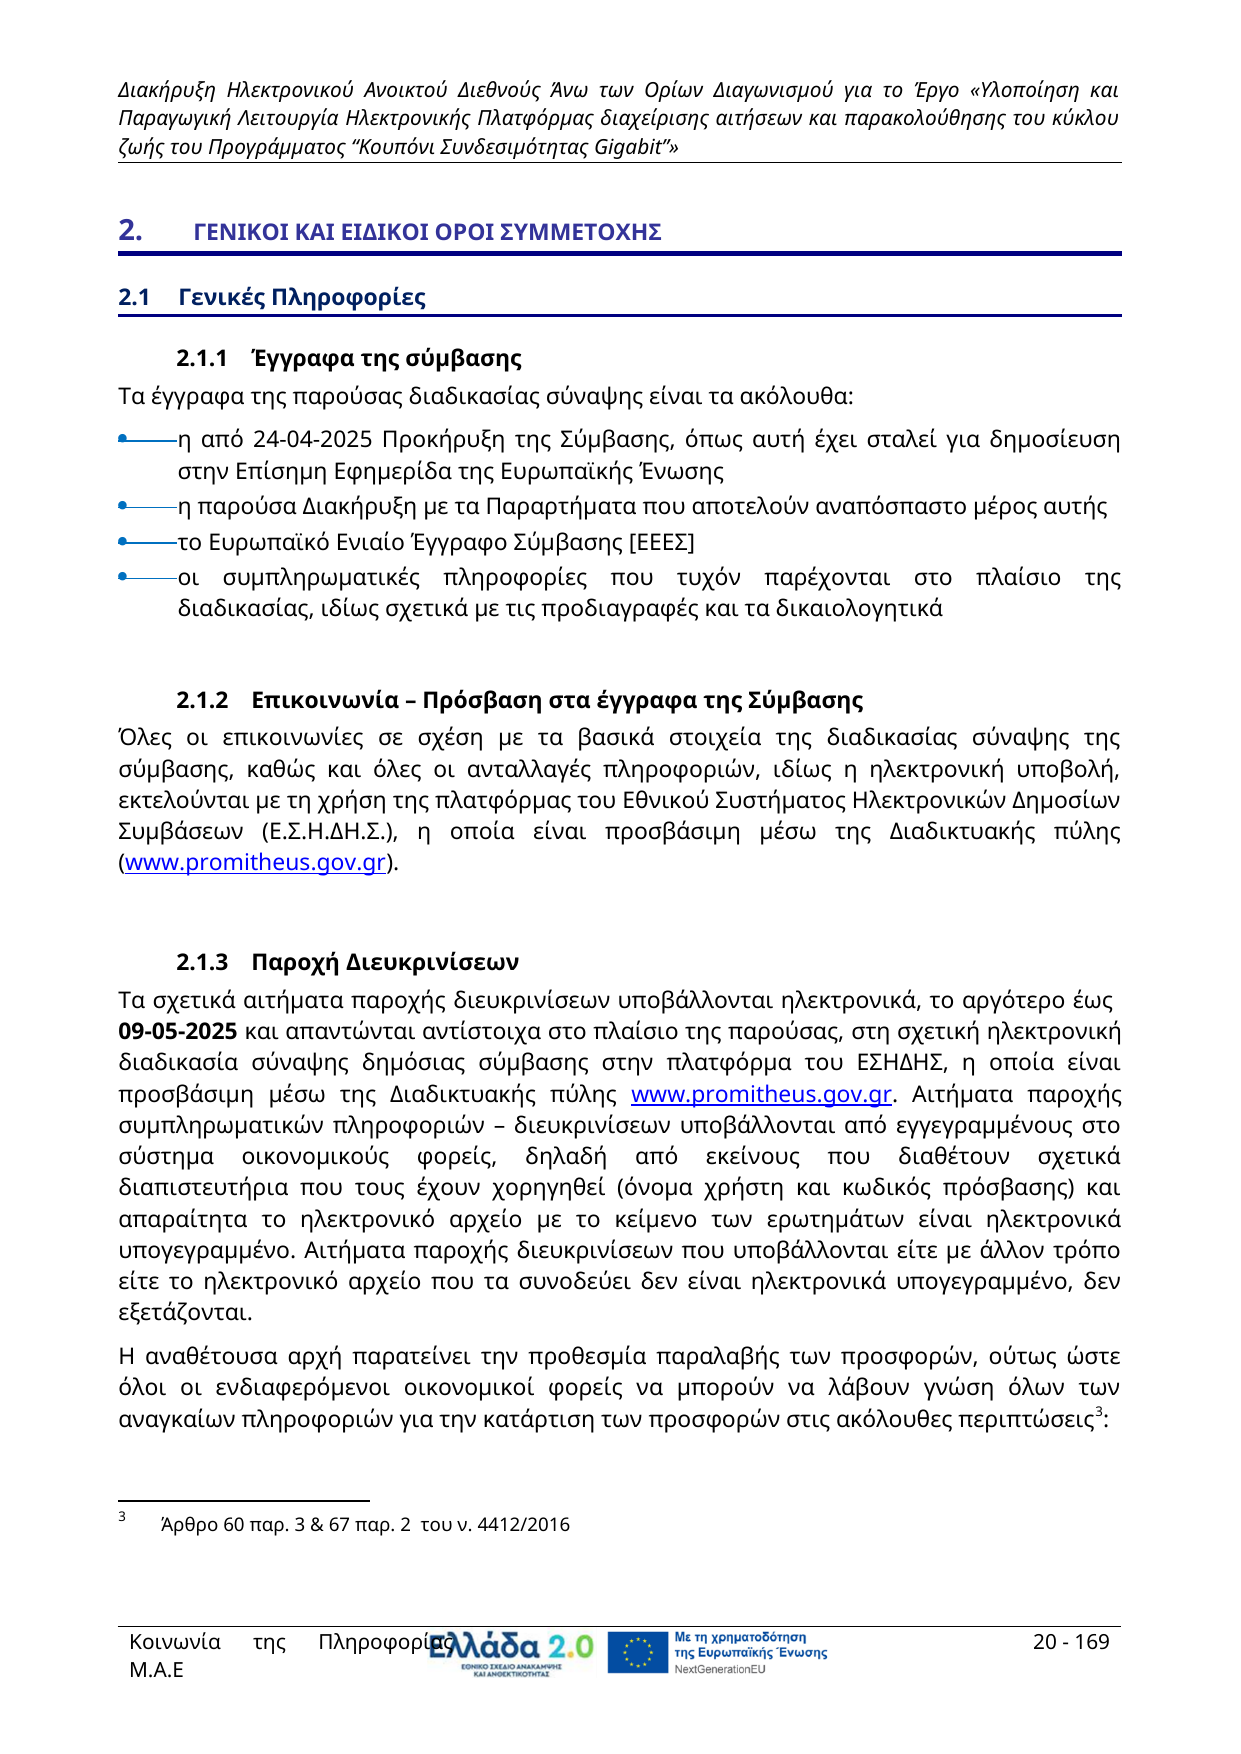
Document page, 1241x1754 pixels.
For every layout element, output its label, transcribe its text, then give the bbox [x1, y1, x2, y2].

list το Ευρωπαϊκό Ενιαίο Έγγραφο Σύμβασης [ΕΕΕΣ] [118, 526, 1122, 557]
subtitle Έγγραφα της σύμβασης [176, 342, 1122, 373]
text Η αναθέτουσα αρχή παρατείνει την προθεσμία παραλαβής των προσφορών, ούτως ώστε όλοι οι ενδιαφερόμενοι οικονομικοί φορείς να μπορούν να λάβουν γνώση όλων των αναγκαίων πληροφοριών για την κατάρτιση των προσφορών στις ακόλουθες περιπτώσεις: [118, 1340, 1122, 1434]
picture [427, 1627, 834, 1678]
text Τα σχετικά αιτήματα παροχής διευκρινίσεων υποβάλλονται ηλεκτρονικά, το αργότερο έως 09-05-2025 και απαντώνται αντίστοιχα στο πλαίσιο της παρούσας, στη σχετική ηλεκτρονική διαδικασία σύναψης δημόσιας σύμβασης στην πλατφόρμα του ΕΣΗΔΗΣ, η οποία είναι προσβάσιμη μέσω της Διαδικτυακής πύλης www.promitheus.gov.gr. Αιτήματα παροχής συμπληρωματικών πληροφοριών – διευκρινίσεων υποβάλλονται από εγγεγραμμένους στο σύστημα οικονομικούς φορείς, δηλαδή από εκείνους που διαθέτουν σχετικά διαπιστευτήρια που τους έχουν χορηγηθεί (όνομα χρήστη και κωδικός πρόσβασης) και απαραίτητα το ηλεκτρονικό αρχείο με το κείμενο των ερωτημάτων είναι ηλεκτρονικά υπογεγραμμένο. Αιτήματα παροχής διευκρινίσεων που υποβάλλονται είτε με άλλον τρόπο είτε το ηλεκτρονικό αρχείο που τα συνοδεύει δεν είναι ηλεκτρονικά υπογεγραμμένο, δεν εξετάζονται. [118, 984, 1122, 1328]
list οι συμπληρωματικές πληροφορίες που τυχόν παρέχονται στο πλαίσιο της διαδικασίας, ιδίως σχετικά με τις προδιαγραφές και τα δικαιολογητικά [118, 561, 1122, 623]
subtitle Γενικές Πληροφορίες [118, 281, 1122, 314]
text Όλες οι επικοινωνίες σε σχέση με τα βασικά στοιχεία της διαδικασίας σύναψης της σύμβασης, καθώς και όλες οι ανταλλαγές πληροφοριών, ιδίως η ηλεκτρονική υποβολή, εκτελούνται με τη χρήση της πλατφόρμας του Εθνικού Συστήματος Ηλεκτρονικών Δημοσίων Συμβάσεων (Ε.Σ.Η.ΔΗ.Σ.), η οποία είναι προσβάσιμη μέσω της Διαδικτυακής πύλης (www.promitheus.gov.gr). [118, 721, 1122, 878]
list η παρούσα Διακήρυξη με τα Παραρτήματα που αποτελούν αναπόσπαστο μέρος αυτής [118, 490, 1122, 521]
subtitle Παροχή Διευκρινίσεων [176, 946, 1122, 978]
list η από 24-04-2025 Προκήρυξη της Σύμβασης, όπως αυτή έχει σταλεί για δημοσίευση στην Επίσημη Εφημερίδα της Ευρωπαϊκής Ένωσης [118, 423, 1122, 486]
subtitle Επικοινωνία – Πρόσβαση στα έγγραφα της Σύμβασης [176, 684, 1122, 715]
text Τα έγγραφα της παρούσας διαδικασίας σύναψης είναι τα ακόλουθα: [118, 380, 1122, 411]
subtitle ΓΕΝΙΚΟΙ ΚΑΙ ΕΙΔΙΚΟΙ ΟΡΟΙ ΣΥΜΜΕΤΟΧΗΣ [118, 209, 1122, 251]
